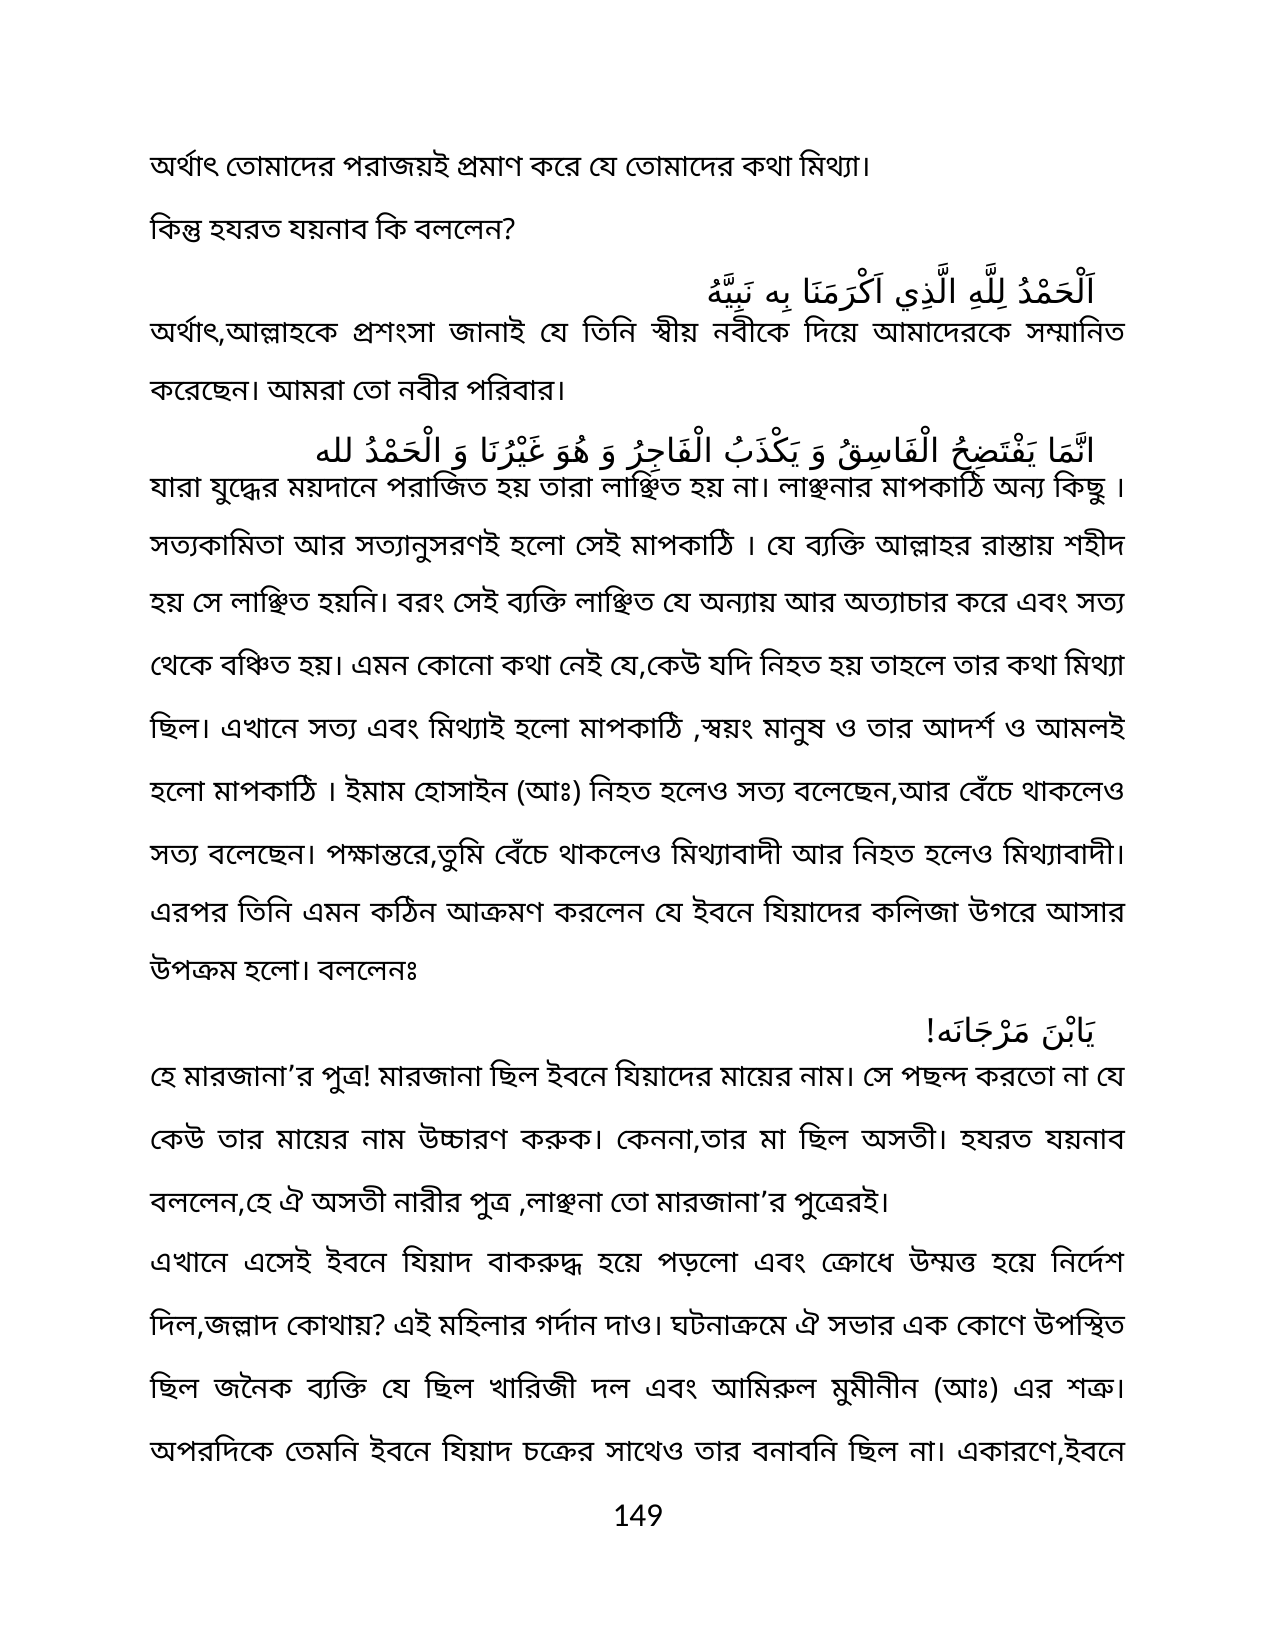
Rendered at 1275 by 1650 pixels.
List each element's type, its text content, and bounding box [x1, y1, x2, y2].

text অর্থাৎ,আল্লাহকে প্রশংসা জানাই যে তিনি স্বীয় নবীকে দিয়ে আমাদেরকে সম্মানিত করেছেন। আমরা তো নবীর পরিবার। [150, 311, 1125, 412]
text يَابْنَ مَرْجَانَه! [150, 1011, 1125, 1056]
text অর্থাৎ তোমাদের পরাজয়ই প্রমাণ করে যে তোমাদের কথা মিথ্যা। [150, 150, 1125, 189]
text হে মারজানা’র পুত্র! মারজানা ছিল ইবনে যিয়াদের মায়ের নাম। সে পছন্দ করতো না যে কেউ তার মায়ের নাম উচ্চারণ করুক। কেননা,তার মা ছিল অসতী। হযরত যয়নাব বললেন,হে ঐ অসতী নারীর পুত্র ,লাঞ্ছনা তো মারজানা’র পুত্রেরই। [150, 1056, 1125, 1224]
text اَلْحَمْدُ لِلَّهِ الَّذِي اَکْرَمَنَا بِه نَبِيَّهُ [150, 272, 1125, 311]
text انَّمَا يَفْتَضِحُ الْفَاسِقُ وَ يَكْذَبُ الْفَاجِرُ وَ هُوَ غَيْرُنَا وَ الْحَمْدُ لله [150, 431, 1125, 470]
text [150, 1246, 1125, 1473]
text যারা যুদ্ধের ময়দানে পরাজিত হয় তারা লাঞ্ছিত হয় না। লাঞ্ছনার মাপকাঠি অন্য কিছু । সত্যকামিতা আর সত্যানুসরণই হলো সেই মাপকাঠি । যে ব্যক্তি আল্লাহর রাস্তায় শহীদ হয় সে লাঞ্ছিত হয়নি। বরং সেই ব্যক্তি লাঞ্ছিত যে অন্যায় আর অত্যাচার করে এবং সত্য থেকে বঞ্চিত হয়। এমন কোনো কথা নেই যে,কেউ যদি নিহত হয় তাহলে তার কথা মিথ্যা ছিল। এখানে সত্য এবং মিথ্যাই হলো মাপকাঠি ,স্বয়ং মানুষ ও তার আদর্শ ও আমলই হলো মাপকাঠি । ইমাম হোসাইন (আঃ) নিহত হলেও সত্য বলেছেন,আর বেঁচে থাকলেও সত্য বলেছেন। পক্ষান্তরে,তুমি বেঁচে থাকলেও মিথ্যাবাদী আর নিহত হলেও মিথ্যাবাদী। এরপর তিনি এমন কঠিন আক্রমণ করলেন যে ইবনে যিয়াদের কলিজা উগরে আসার উপক্রম হলো। বললেনঃ [150, 470, 1125, 992]
text কিন্তু হযরত যয়নাব কি বললেন? [150, 208, 1125, 251]
